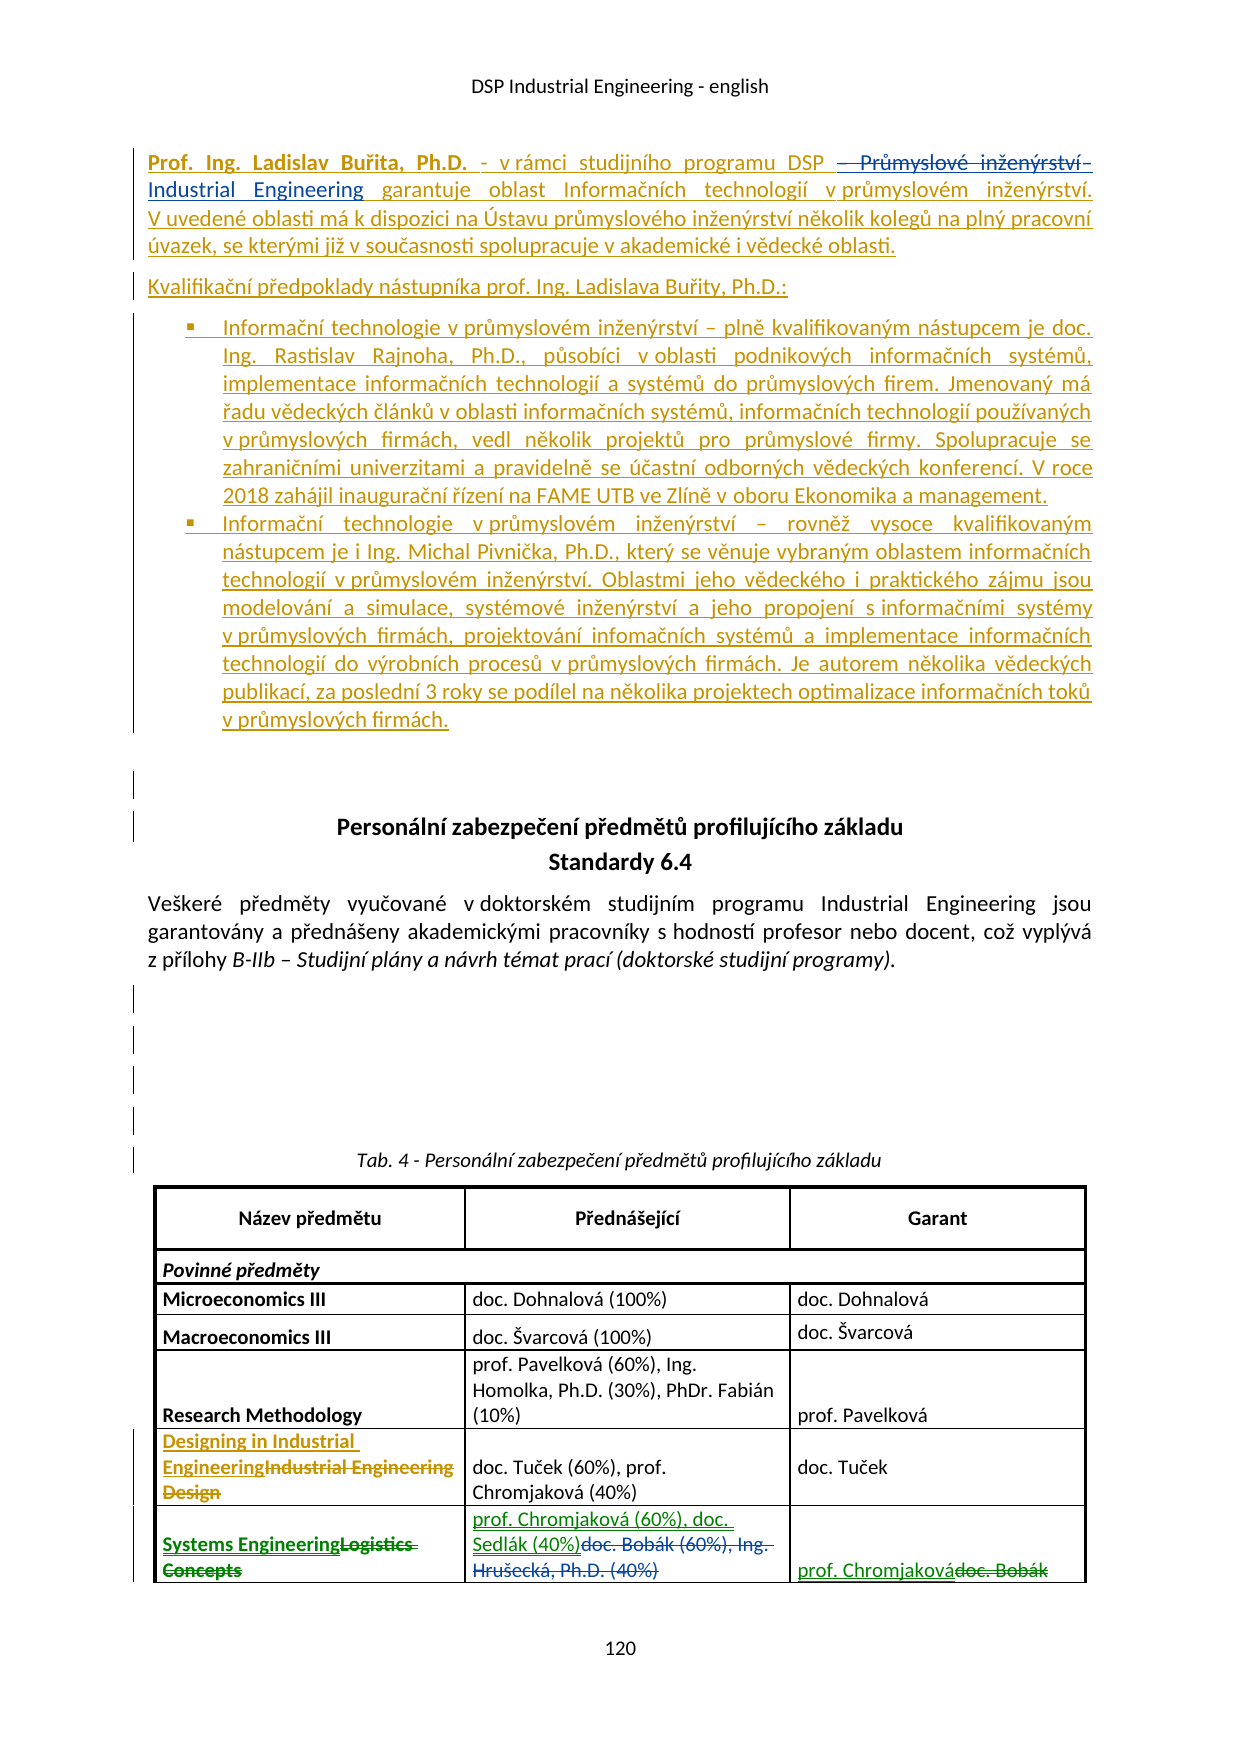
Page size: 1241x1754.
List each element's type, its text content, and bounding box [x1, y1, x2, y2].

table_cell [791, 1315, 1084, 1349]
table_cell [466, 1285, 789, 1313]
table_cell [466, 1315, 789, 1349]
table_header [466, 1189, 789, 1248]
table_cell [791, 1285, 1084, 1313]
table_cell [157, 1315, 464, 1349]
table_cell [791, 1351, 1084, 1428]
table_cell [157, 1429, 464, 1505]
text Veškeré předměty vyučované v doktorském studijním programu Industrial Engineering jsou garantovány a přednášeny akademickými pracovníky s hodností profesor nebo docent, což vyplývá z přílohy B-IIb – Studijní plány a návrh témat prací (doktorské studijní programy). [148, 889, 1093, 973]
subtitle Personální zabezpečení předmětů profilujícího základu [148, 811, 1093, 842]
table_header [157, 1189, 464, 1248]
text Tab. 4 - Personální zabezpečení předmětů profilujícího základu [148, 1147, 1093, 1173]
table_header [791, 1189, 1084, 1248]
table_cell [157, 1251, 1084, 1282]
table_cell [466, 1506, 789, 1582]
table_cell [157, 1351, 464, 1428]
subtitle Standardy 6.4 [148, 846, 1093, 876]
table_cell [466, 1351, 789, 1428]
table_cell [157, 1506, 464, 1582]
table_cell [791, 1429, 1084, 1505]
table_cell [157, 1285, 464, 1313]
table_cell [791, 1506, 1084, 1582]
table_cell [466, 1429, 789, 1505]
